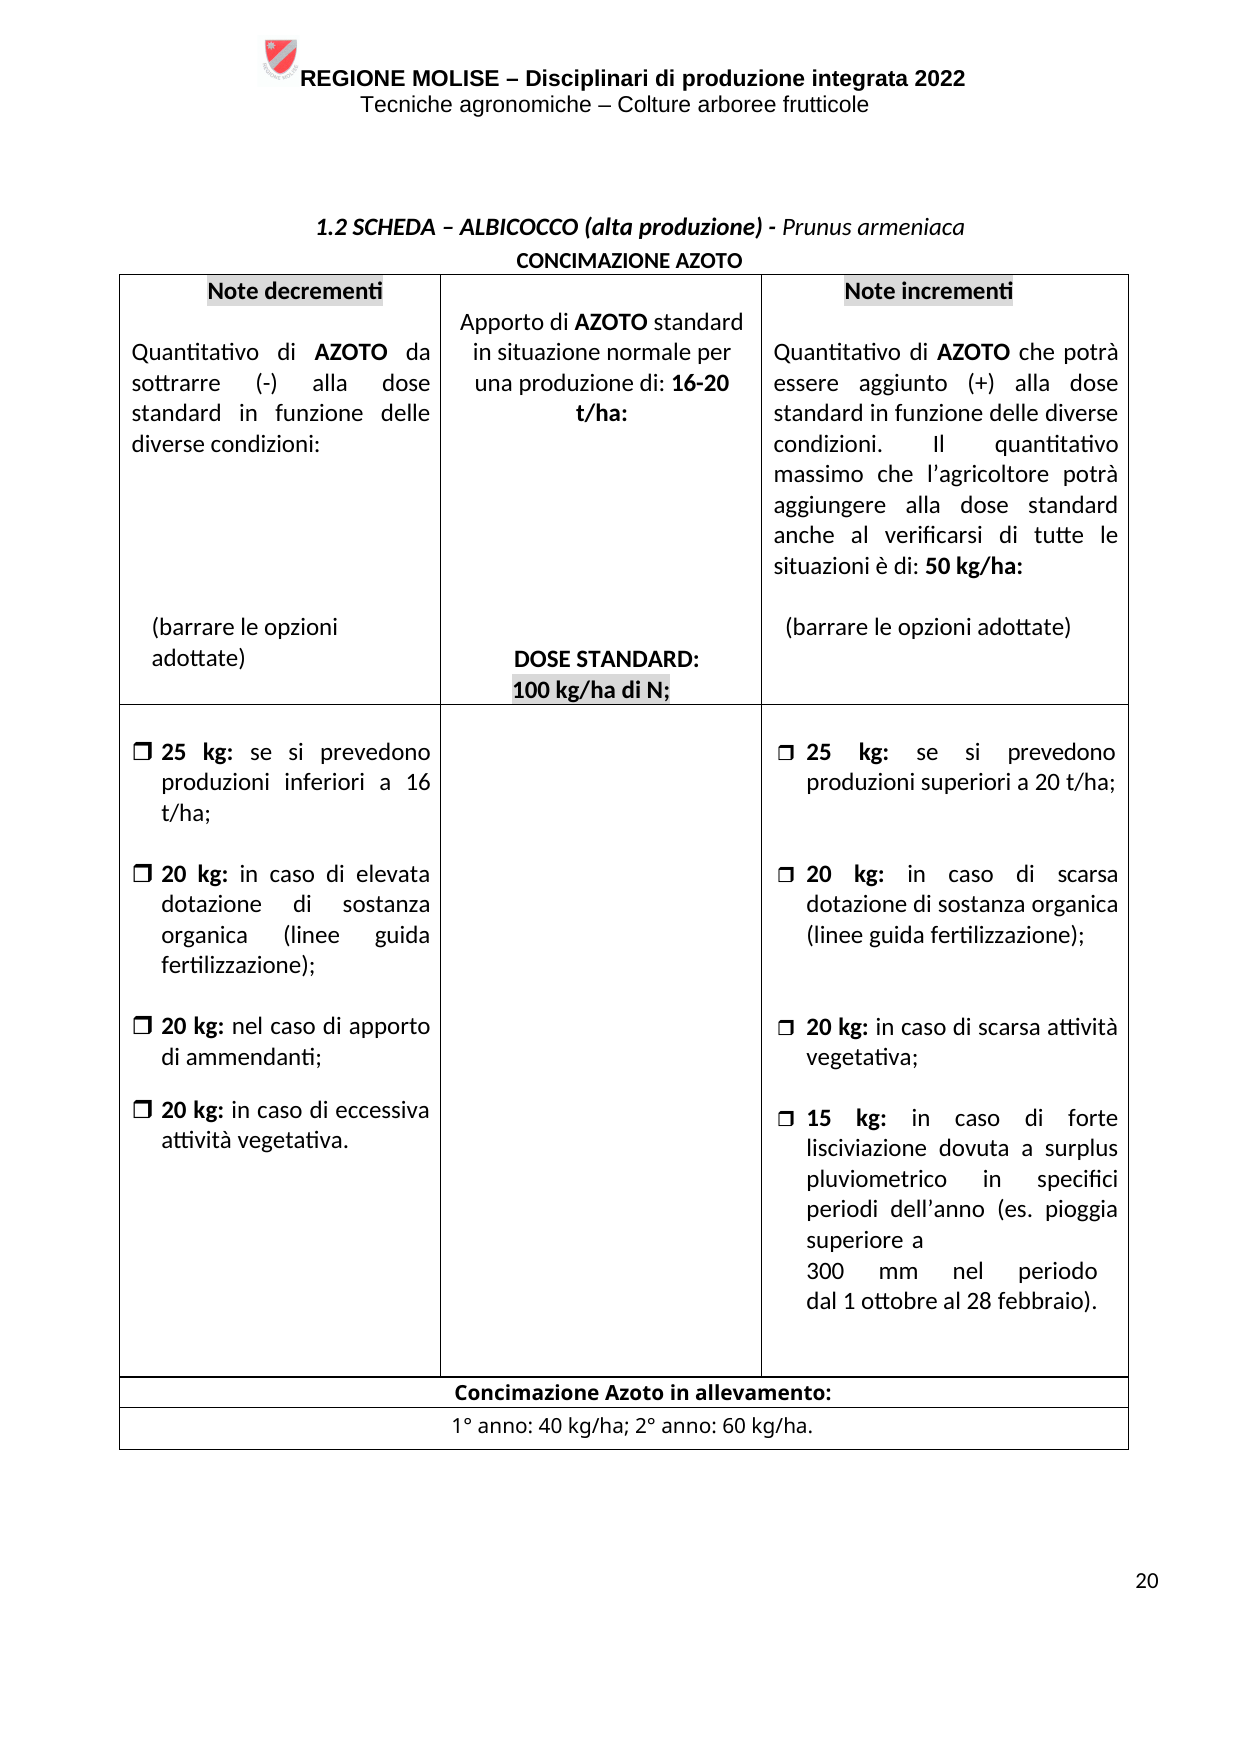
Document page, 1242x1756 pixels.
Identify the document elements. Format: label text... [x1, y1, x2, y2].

text CONCIMAZIONE AZOTO [516, 246, 1158, 274]
table_cell 25 kg: se si prevedono produzioni superiori a 20 t/ha; 20 kg: in caso di scarsa dotazione di sostanza organica (linee guida fertilizzazione); 20 kg: in caso di scarsa attività vegetativa; 15 kg: in caso di forte lisciviazione dovuta a surplus pluviometrico in specifici periodi dell’anno (es. pioggia superiore a 300 mm nel periodo dal 1 ottobre al 28 febbraio). [762, 705, 1128, 1376]
table_header Note decrementi Quantitativo di AZOTO da sottrarre (-) alla dose standard in funzione delle diverse condizioni: (barrare le opzioni adottate) [120, 275, 440, 704]
table_cell [441, 705, 761, 1376]
table_header Note incrementi Quantitativo di AZOTO che potrà essere aggiunto (+) alla dose standard in funzione delle diverse condizioni. Il quantitativo massimo che l’agricoltore potrà aggiungere alla dose standard anche al verificarsi di tutte le situazioni è di: 50 kg/ha: (barrare le opzioni adottate) [762, 275, 1128, 704]
table_cell 1° anno: 40 kg/ha; 2° anno: 60 kg/ha. [120, 1408, 1128, 1449]
table_header Apporto di AZOTO standard in situazione normale per una produzione di: 16-20 t/ha: DOSE STANDARD: 100 kg/ha di N; [441, 275, 761, 704]
table_cell 25 kg: se si prevedono produzioni inferiori a 16 t/ha; 20 kg: in caso di elevata dotazione di sostanza organica (linee guida fertilizzazione); 20 kg: nel caso di apporto di ammendanti; 20 kg: in caso di eccessiva attività vegetativa. [120, 705, 440, 1376]
subtitle 1.2 SCHEDA – ALBICOCCO (alta produzione) - Prunus armeniaca [124, 211, 1158, 241]
table_cell Concimazione Azoto in allevamento: [120, 1378, 1128, 1407]
